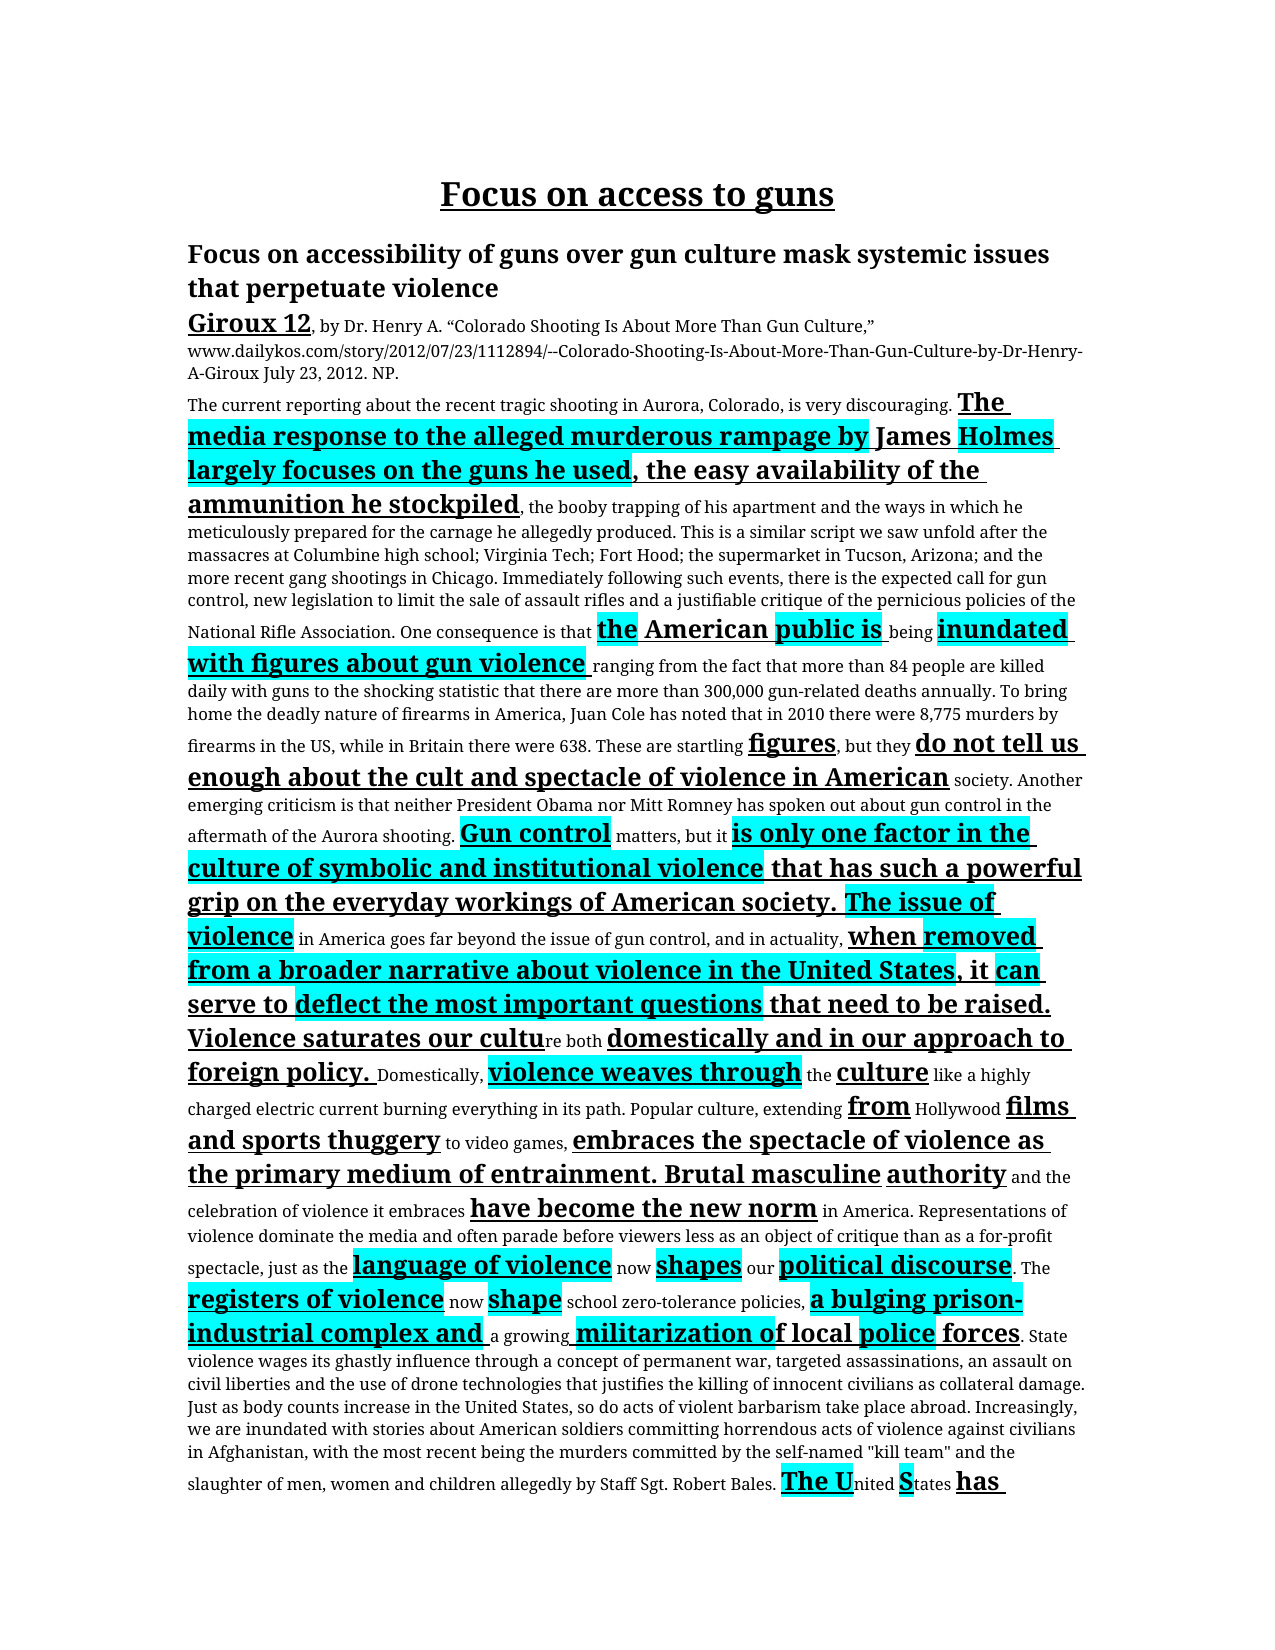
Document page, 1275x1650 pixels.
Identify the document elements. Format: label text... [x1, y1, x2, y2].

text Giroux 12, by Dr. Henry A. “Colorado Shooting Is About More Than Gun Culture,” www.dailykos.com/story/2012/07/23/1112894/--Colorado-Shooting-Is-About-More-Than-Gun-Culture-by-Dr-Henry-A-Giroux July 23, 2012. NP. [187, 305, 1087, 385]
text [187, 1021, 1087, 1497]
subtitle Focus on access to guns [187, 171, 1087, 216]
text The current reporting about the recent tragic shooting in Aurora, Colorado, is very discouraging. The media response to the alleged murderous rampage by James Holmes largely focuses on the guns he used, the easy availability of the ammunition he stockpiled, the booby trapping of his apartment and the ways in which he meticulously prepared for the carnage he allegedly produced. This is a similar script we saw unfold after the massacres at Columbine high school; Virginia Tech; Fort Hood; the supermarket in Tucson, Arizona; and the more recent gang shootings in Chicago. Immediately following such events, there is the expected call for gun control, new legislation to limit the sale of assault rifles and a justifiable critique of the pernicious policies of the National Rifle Association. One consequence is that the American public is being inundated with figures about gun violence ranging from the fact that more than 84 people are killed daily with guns to the shocking statistic that there are more than 300,000 gun-related deaths annually. To bring home the deadly nature of firearms in America, Juan Cole has noted that in 2010 there were 8,775 murders by firearms in the US, while in Britain there were 638. These are startling figures, but they do not tell us enough about the cult and spectacle of violence in American society. Another emerging criticism is that neither President Obama nor Mitt Romney has spoken out about gun control in the aftermath of the Aurora shooting. Gun control matters, but it is only one factor in the culture of symbolic and institutional violence that has such a powerful grip on the everyday workings of American society. The issue of violence in America goes far beyond the issue of gun control, and in actuality, when removed from a broader narrative about violence in the United States, it can serve to deflect the most important questions that need to be raised. [187, 385, 1087, 1021]
subtitle Focus on accessibility of guns over gun culture mask systemic issues that perpetuate violence [187, 237, 1087, 305]
